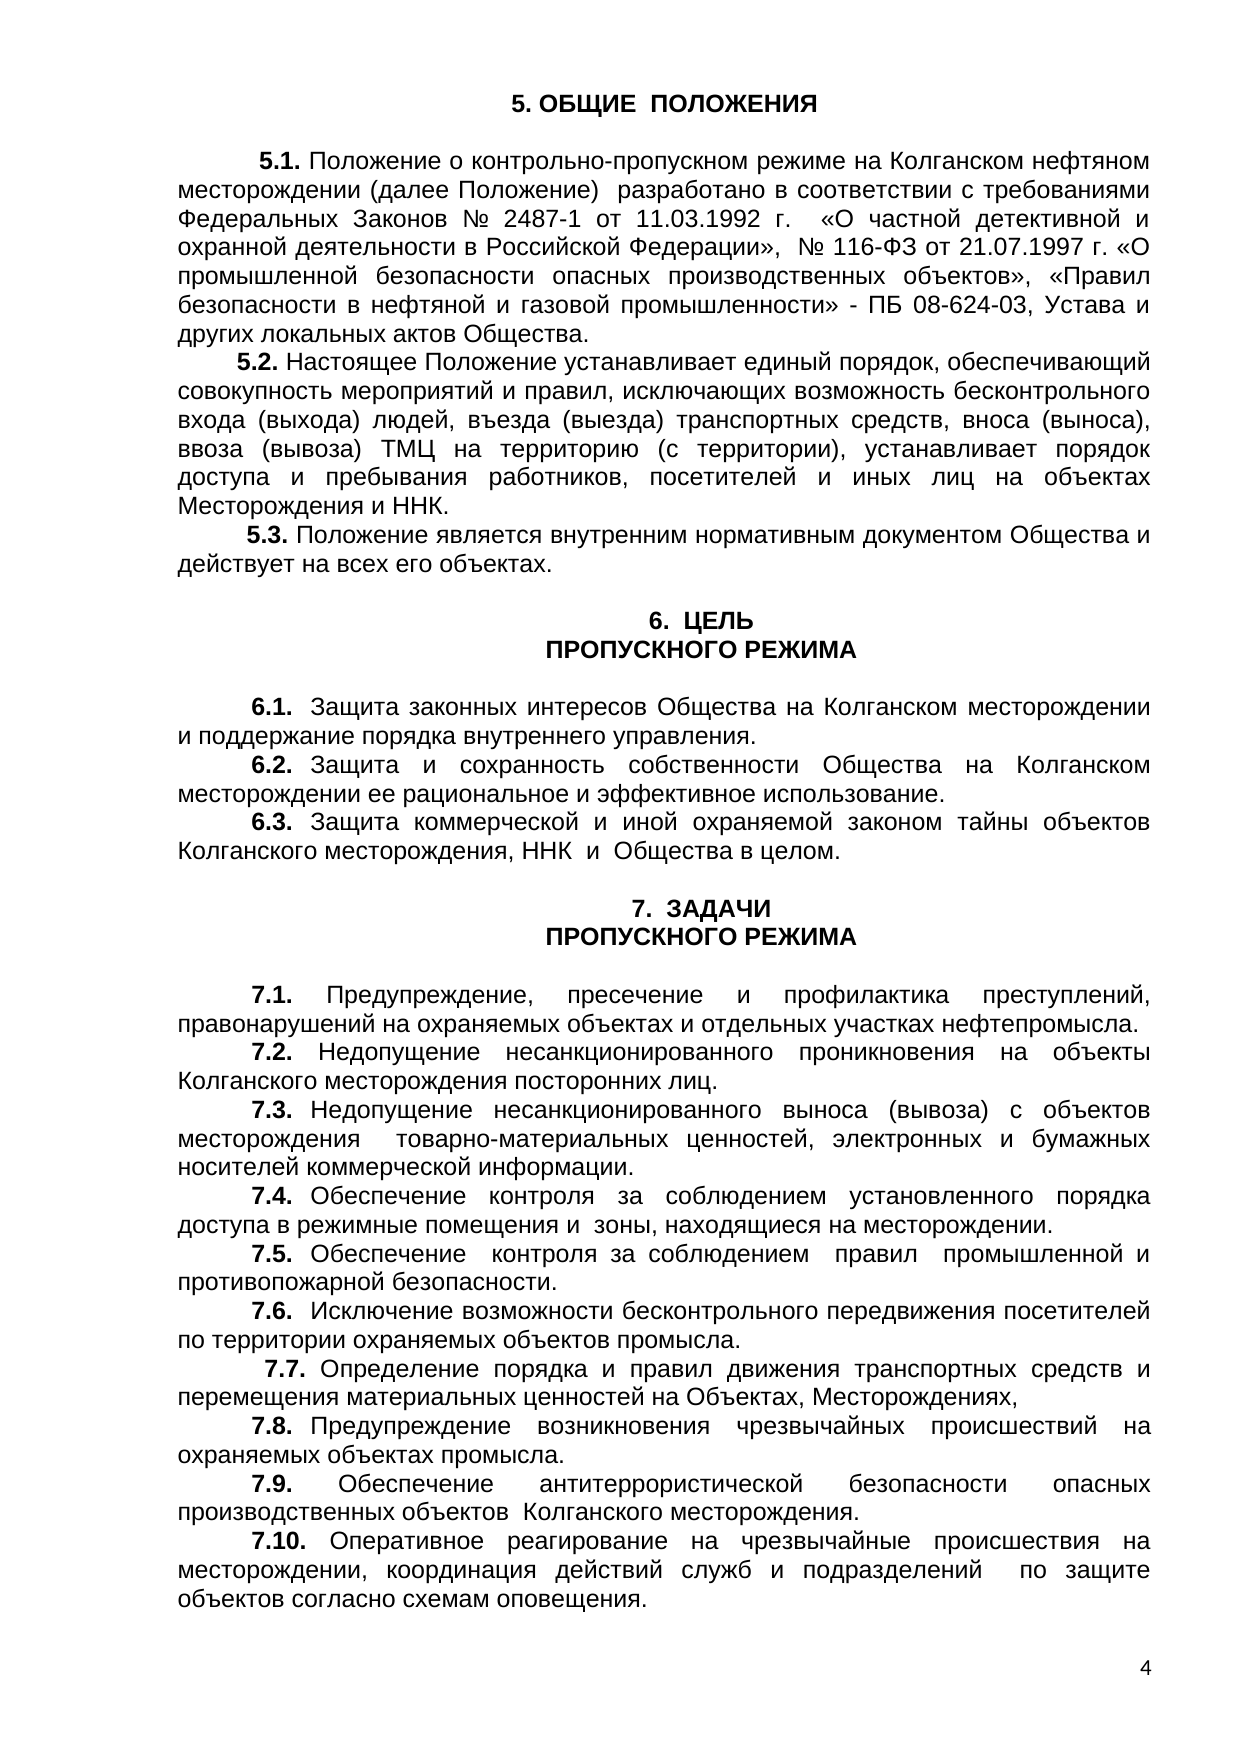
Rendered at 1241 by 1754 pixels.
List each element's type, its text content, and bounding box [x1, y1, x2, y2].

text 7.4. Обеспечение контроля за соблюдением установленного порядка доступа в режимные помещения и зоны, находящиеся на месторождении. [177, 1181, 1152, 1239]
text 6.3. Защита коммерческой и иной охраняемой законом тайны объектов Колганского месторождения, ННК и Общества в целом. [177, 807, 1152, 865]
text 5.1. Положение о контрольно-пропускном режиме на Колганском нефтяном месторождении (далее Положение) разработано в соответствии с требованиями Федеральных Законов № 2487-1 от 11.03.1992 г. «О частной детективной и охранной деятельности в Российской Федерации», № 116-ФЗ от 21.07.1997 г. «О промышленной безопасности опасных производственных объектов», «Правил безопасности в нефтяной и газовой промышленности» - ПБ 08-624-03, Устава и других локальных актов Общества. [177, 146, 1152, 347]
text 5.2. Настоящее Положение устанавливает единый порядок, обеспечивающий совокупность мероприятий и правил, исключающих возможность бесконтрольного входа (выхода) людей, въезда (выезда) транспортных средств, вноса (выноса), ввоза (вывоза) ТМЦ на территорию (с территории), устанавливает порядок доступа и пребывания работников, посетителей и иных лиц на объектах Месторождения и ННК. [177, 347, 1152, 520]
text 7.9. Обеспечение антитеррористической безопасности опасных производственных объектов Колганского месторождения. [177, 1469, 1152, 1526]
text ПРОПУСКНОГО РЕЖИМА [177, 922, 1152, 951]
text 6.2. Защита и сохранность собственности Общества на Колганском месторождении ее рациональное и эффективное использование. [177, 750, 1152, 807]
text 5. ОБЩИЕ ПОЛОЖЕНИЯ [177, 89, 1152, 117]
text 5.3. Положение является внутренним нормативным документом Общества и действует на всех его объектах. [177, 520, 1152, 577]
text 6.1. Защита законных интересов Общества на Колганском месторождении и поддержание порядка внутреннего управления. [177, 692, 1152, 750]
text 7.10. Оперативное реагирование на чрезвычайные происшествия на месторождении, координация действий служб и подразделений по защите объектов согласно схемам оповещения. [177, 1526, 1152, 1612]
text 7.1. Предупреждение, пресечение и профилактика преступлений, правонарушений на охраняемых объектах и отдельных участках нефтепромысла. [177, 980, 1152, 1037]
text 7.2. Недопущение несанкционированного проникновения на объекты Колганского месторождения посторонних лиц. [177, 1037, 1152, 1095]
text 7. ЗАДАЧИ [177, 894, 1152, 922]
text 6. ЦЕЛЬ [177, 606, 1152, 635]
text 7.7. Определение порядка и правил движения транспортных средств и перемещения материальных ценностей на Объектах, Месторождениях, [177, 1354, 1152, 1411]
text 7.8. Предупреждение возникновения чрезвычайных происшествий на охраняемых объектах промысла. [177, 1411, 1152, 1469]
text 7.6. Исключение возможности бесконтрольного передвижения посетителей по территории охраняемых объектов промысла. [177, 1296, 1152, 1354]
text 7.5. Обеспечение контроля за соблюдением правил промышленной и противопожарной безопасности. [177, 1239, 1152, 1296]
text 7.3. Недопущение несанкционированного выноса (вывоза) с объектов месторождения товарно-материальных ценностей, электронных и бумажных носителей коммерческой информации. [177, 1095, 1152, 1181]
text ПРОПУСКНОГО РЕЖИМА [177, 635, 1152, 664]
